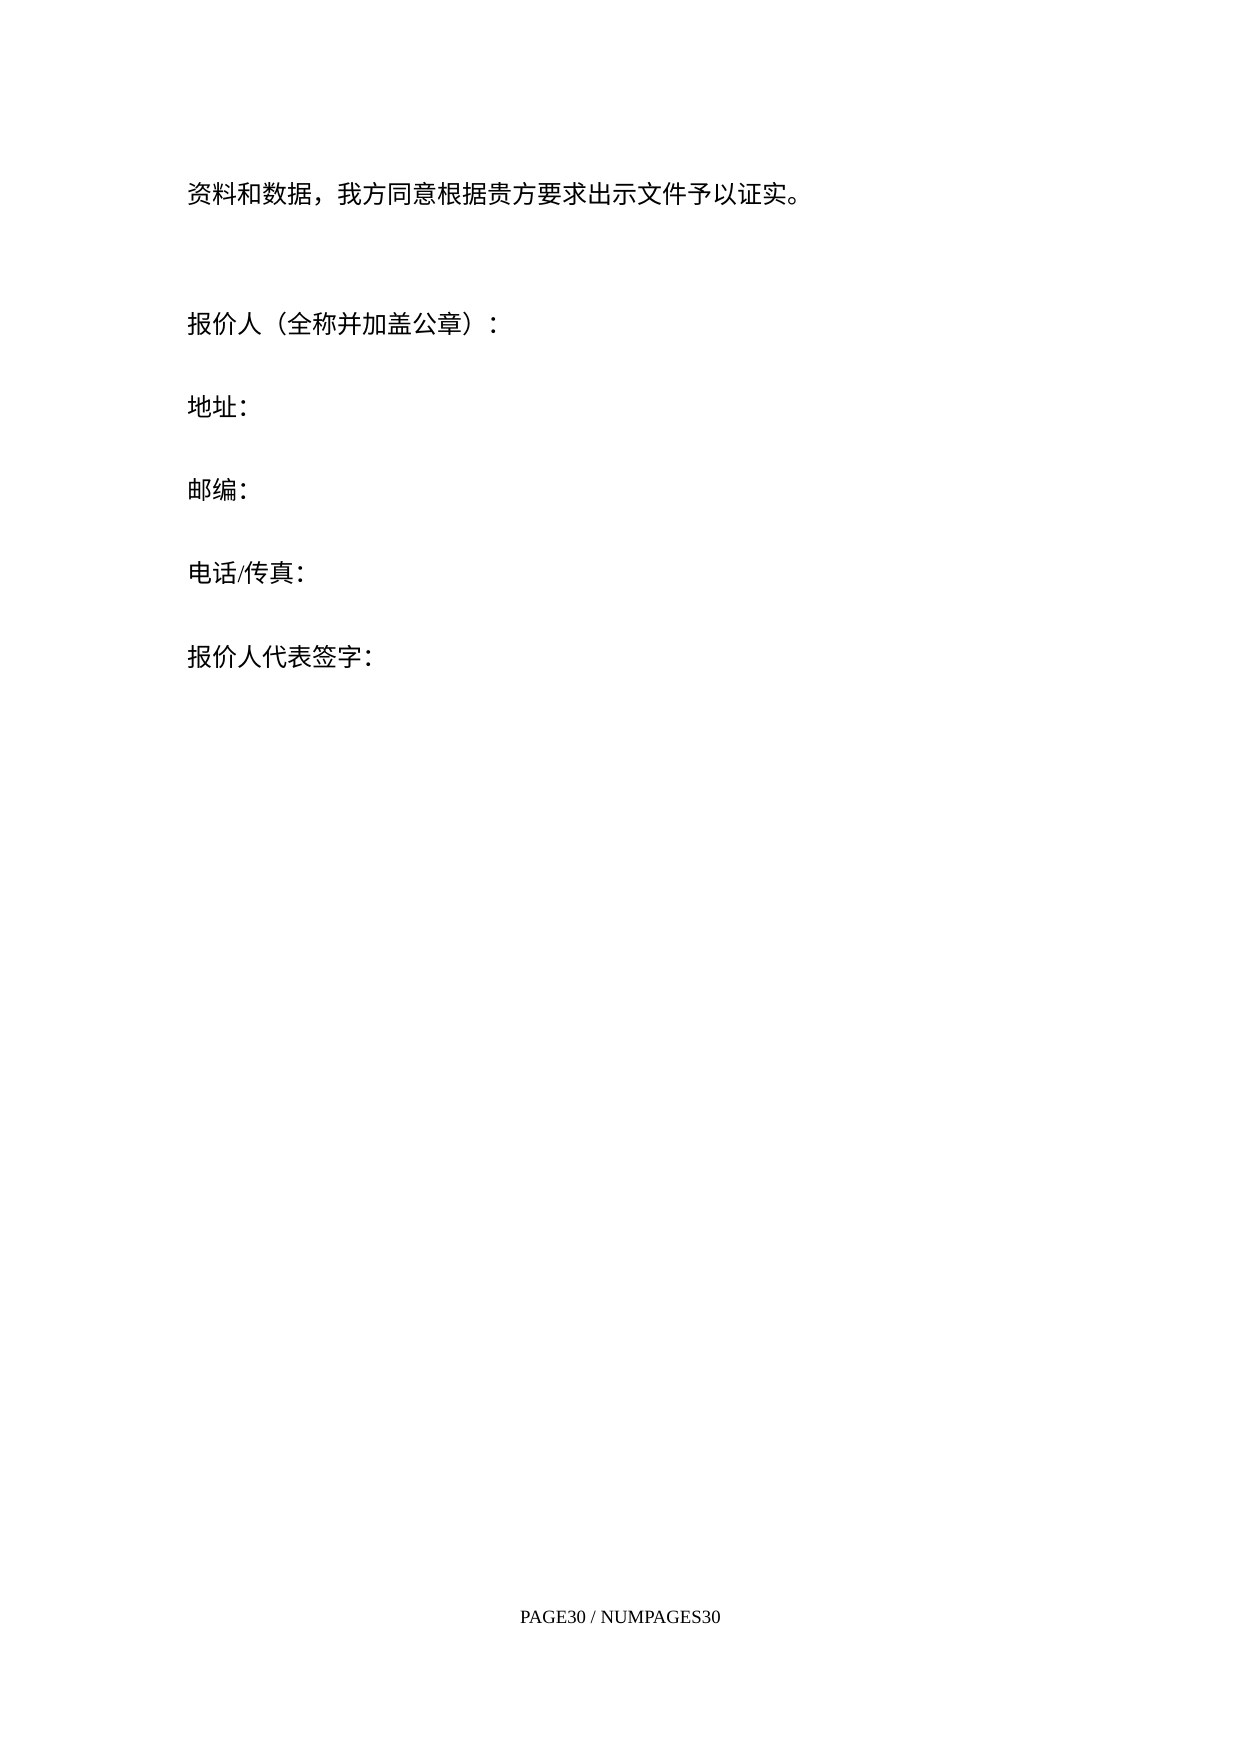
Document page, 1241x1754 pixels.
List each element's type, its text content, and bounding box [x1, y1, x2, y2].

text 报价人代表签字： [187, 623, 1053, 688]
text 电话/传真： [187, 539, 1053, 604]
text 报价人（全称并加盖公章）： [187, 290, 1053, 355]
text 邮编： [187, 456, 1053, 521]
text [187, 160, 1053, 225]
text 地址： [187, 373, 1053, 438]
